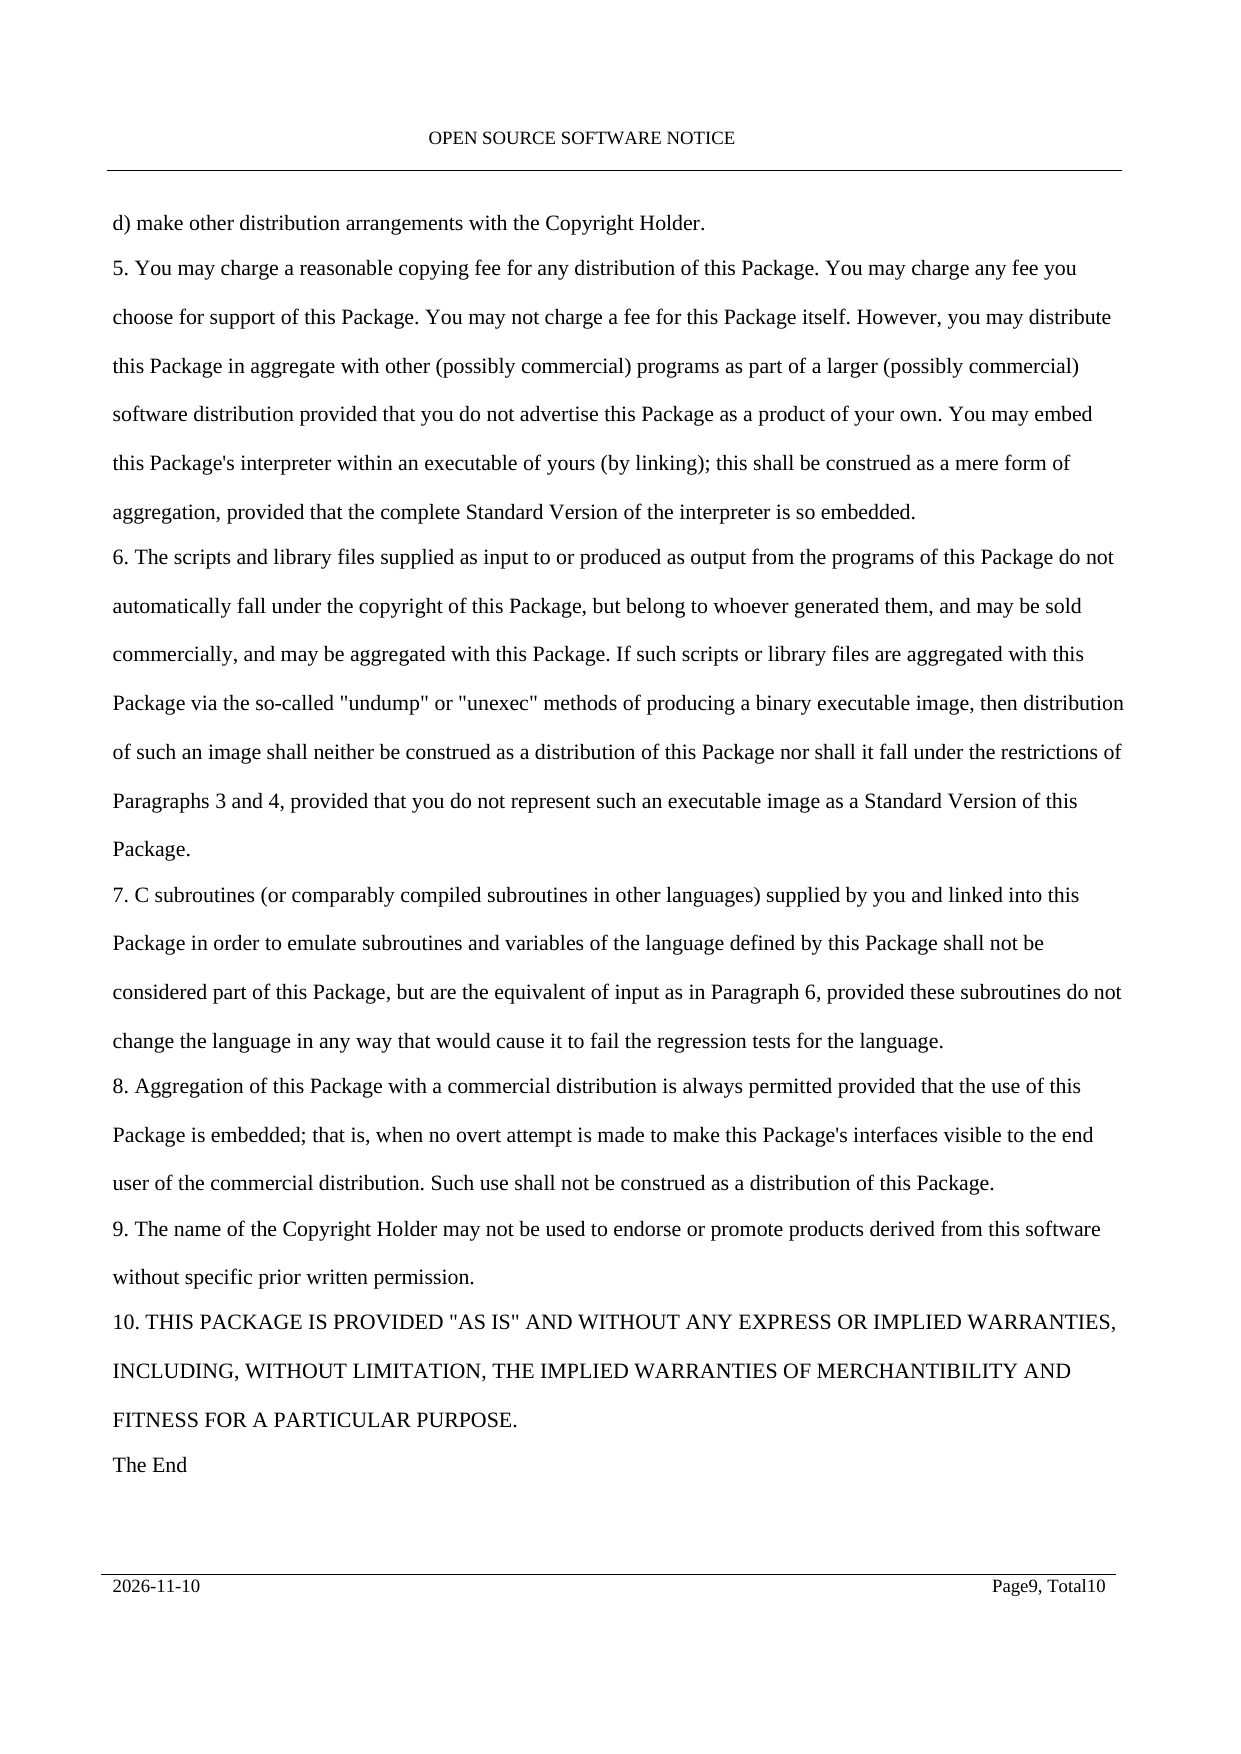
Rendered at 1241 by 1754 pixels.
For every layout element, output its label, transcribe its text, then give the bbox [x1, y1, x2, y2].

text 10. THIS PACKAGE IS PROVIDED "AS IS" AND WITHOUT ANY EXPRESS OR IMPLIED WARRANTIES, INCLUDING, WITHOUT LIMITATION, THE IMPLIED WARRANTIES OF MERCHANTIBILITY AND FITNESS FOR A PARTICULAR PURPOSE. [112, 1306, 1128, 1436]
text 6. The scripts and library files supplied as input to or produced as output from the programs of this Package do not automatically fall under the copyright of this Package, but belong to whoever generated them, and may be sold commercially, and may be aggregated with this Package. If such scripts or library files are aggregated with this Package via the so-called "undump" or "unexec" methods of producing a binary executable image, then distribution of such an image shall neither be construed as a distribution of this Package nor shall it fall under the restrictions of Paragraphs 3 and 4, provided that you do not represent such an executable image as a Standard Version of this Package. [112, 540, 1128, 865]
text 5. You may charge a reasonable copying fee for any distribution of this Package. You may charge any fee you choose for support of this Package. You may not charge a fee for this Package itself. However, you may distribute this Package in aggregate with other (possibly commercial) programs as part of a larger (possibly commercial) software distribution provided that you do not advertise this Package as a product of your own. You may embed this Package's interpreter within an executable of yours (by linking); this shall be construed as a mere form of aggregation, provided that the complete Standard Version of the interpreter is so embedded. [112, 251, 1128, 528]
text 8. Aggregation of this Package with a commercial distribution is always permitted provided that the use of this Package is embedded; that is, when no overt attempt is made to make this Package's interfaces visible to the end user of the commercial distribution. Such use shall not be construed as a distribution of this Package. [112, 1069, 1128, 1199]
text d) make other distribution arrangements with the Copyright Holder. [112, 206, 1128, 239]
text 9. The name of the Copyright Holder may not be used to endorse or promote products derived from this software without specific prior written permission. [112, 1212, 1128, 1293]
text 7. C subroutines (or comparably compiled subroutines in other languages) supplied by you and linked into this Package in order to emulate subroutines and variables of the language defined by this Package shall not be considered part of this Package, but are the equivalent of input as in Paragraph 6, provided these subroutines do not change the language in any way that would cause it to fail the regression tests for the language. [112, 878, 1128, 1057]
text The End [112, 1448, 1128, 1481]
